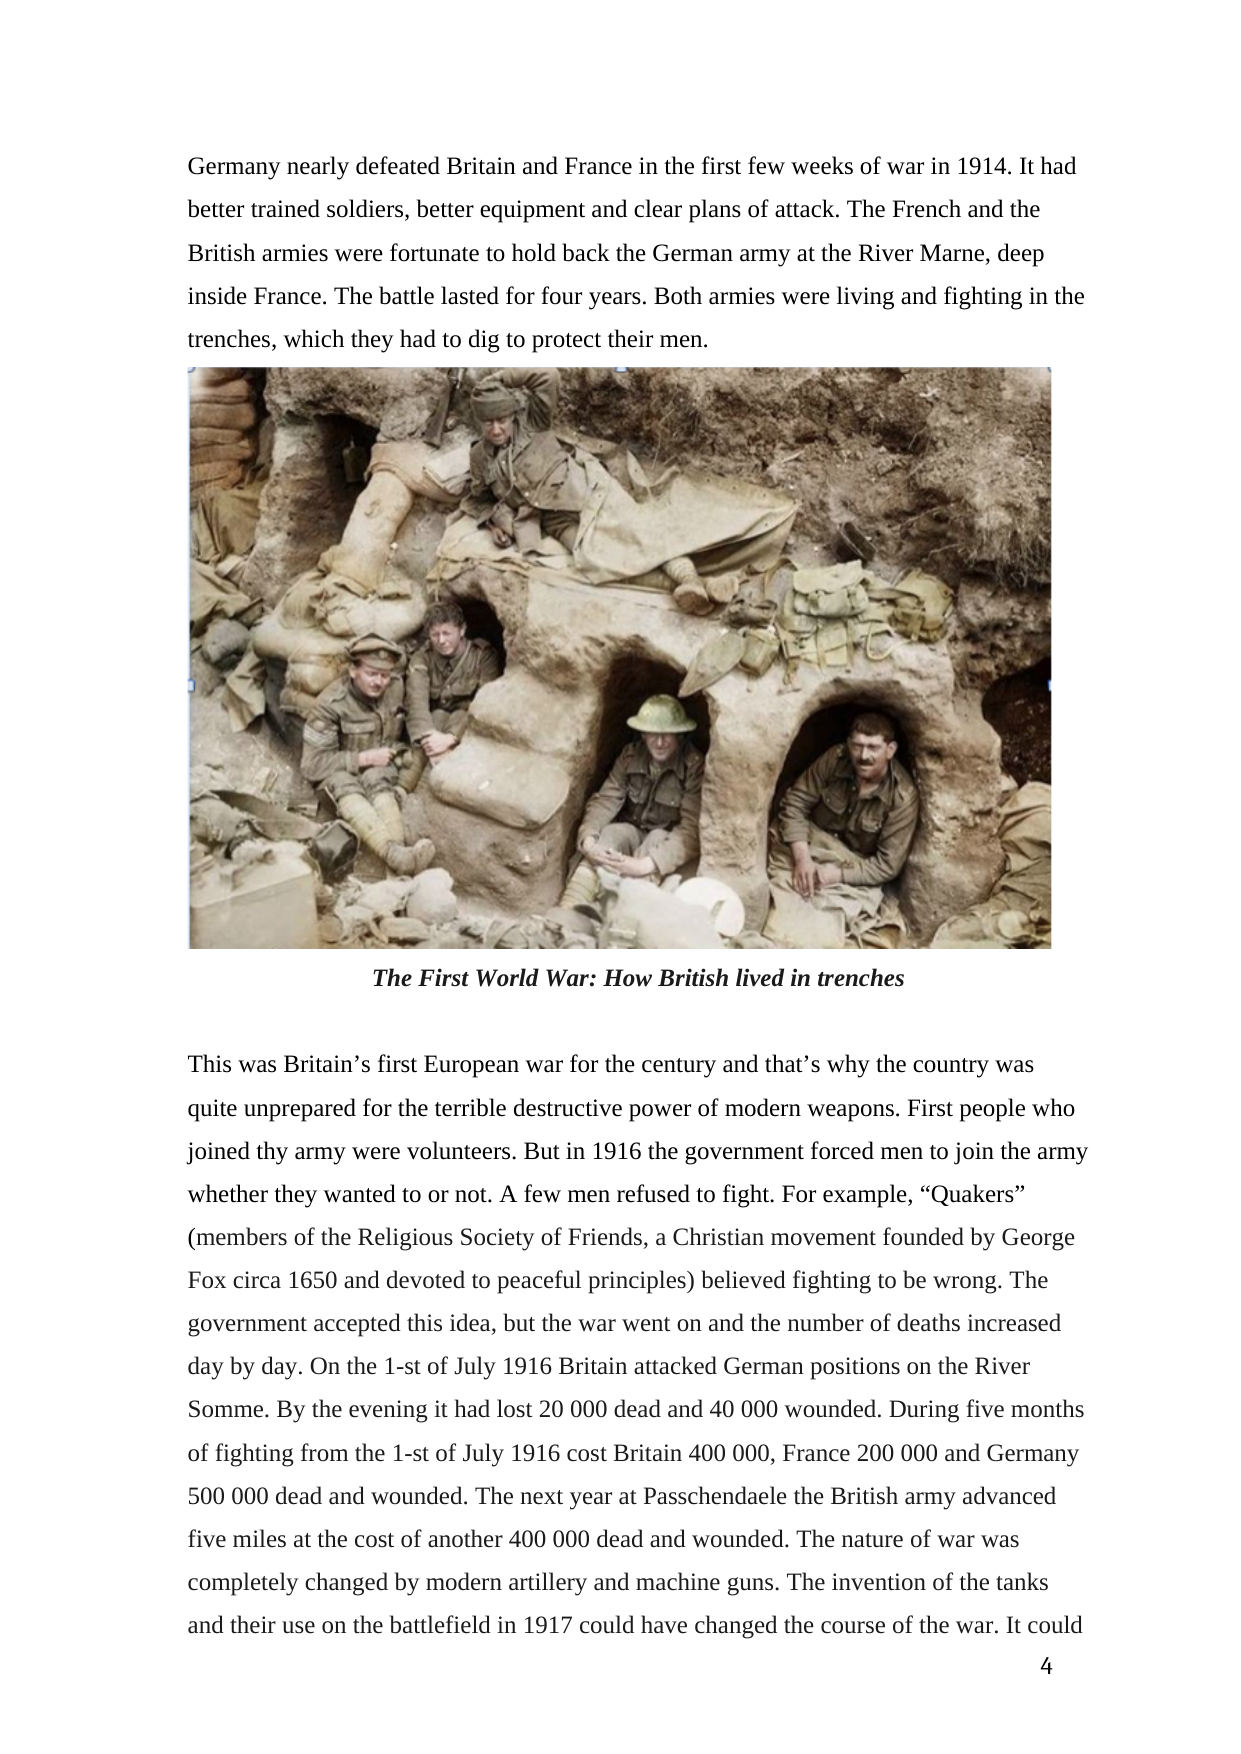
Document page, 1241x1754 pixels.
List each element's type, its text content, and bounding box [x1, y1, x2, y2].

picture [187, 367, 1052, 949]
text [187, 1049, 1089, 1639]
text The First World War: How British lived in trenches [187, 963, 1089, 992]
text Germany nearly defeated Britain and France in the first few weeks of war in 1914. It had better trained soldiers, better equipment and clear plans of attack. The French and the British armies were fortunate to hold back the German army at the River Marne, deep inside France. The battle lasted for four years. Both armies were living and fighting in the trenches, which they had to dig to protect their men. [187, 151, 1089, 353]
